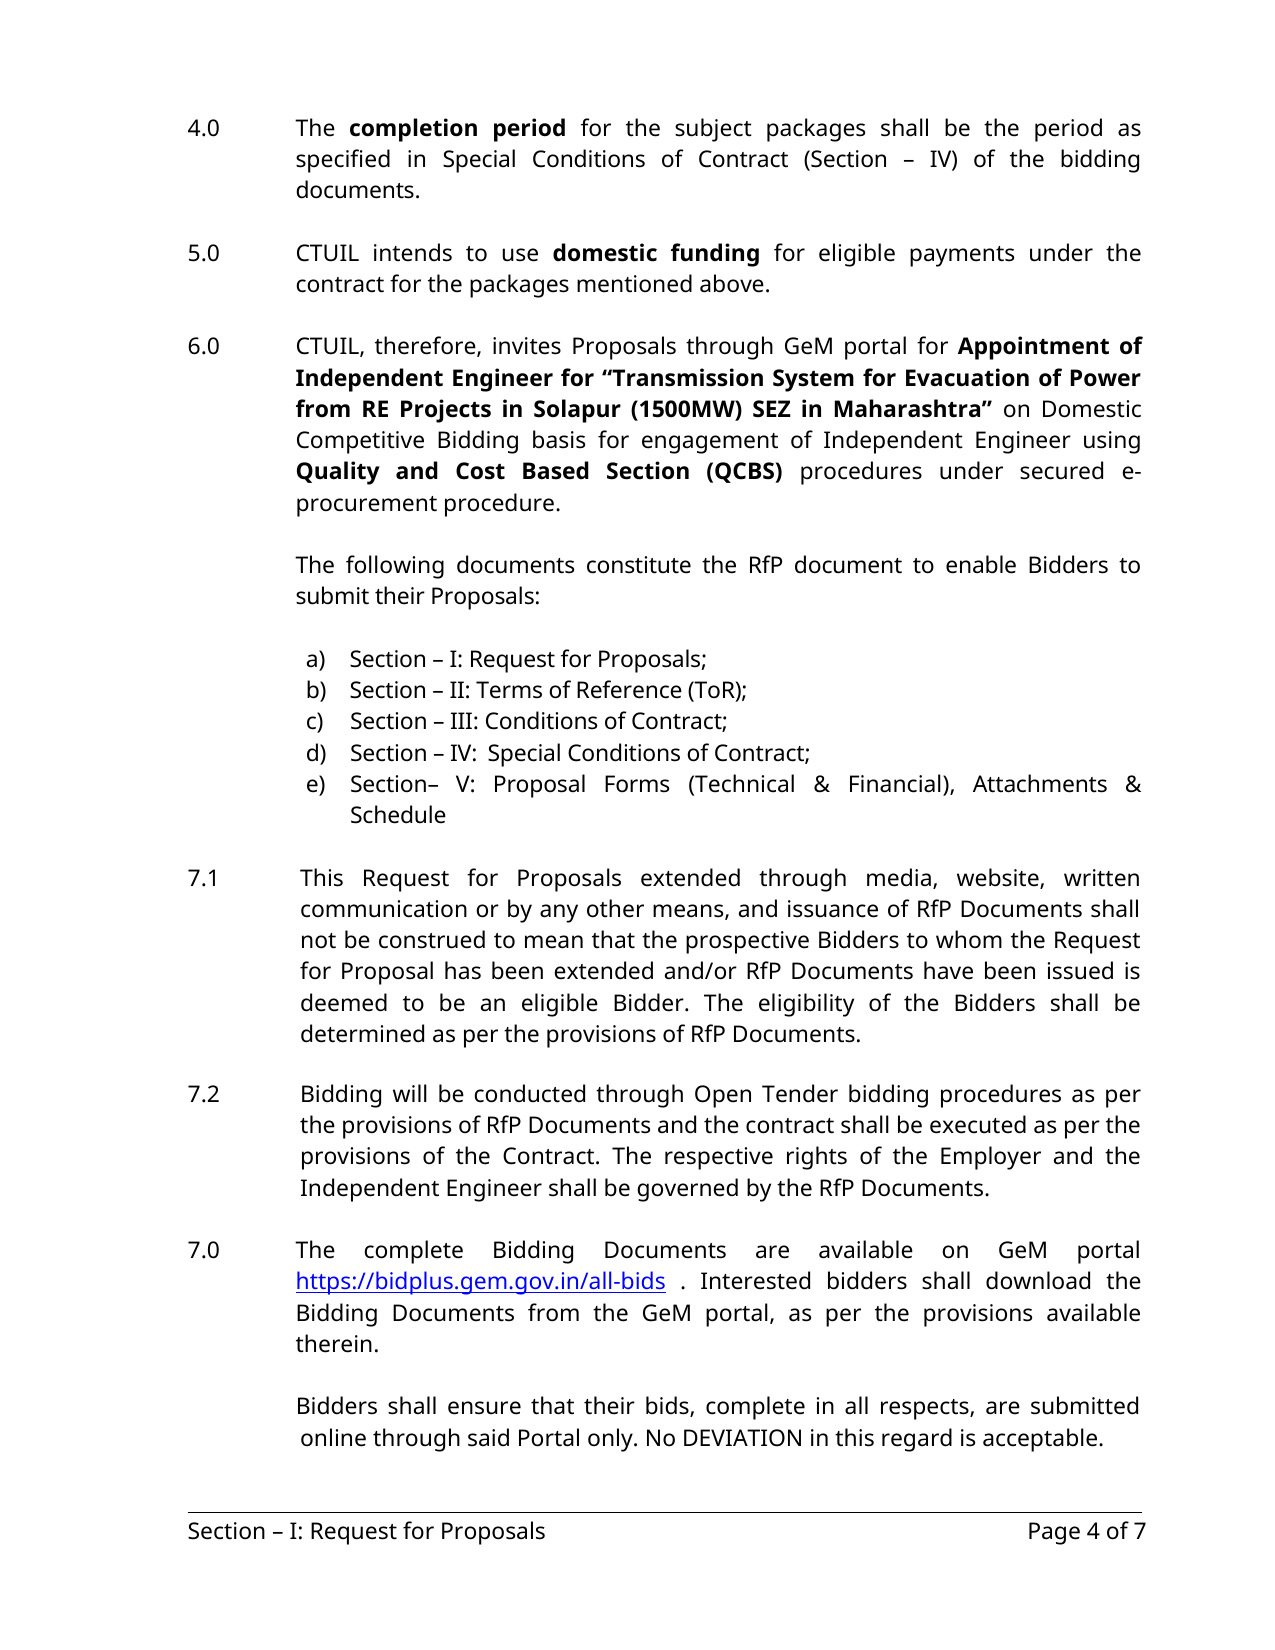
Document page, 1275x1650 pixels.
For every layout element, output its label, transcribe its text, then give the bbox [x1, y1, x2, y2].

list Section – I: Request for Proposals; [306, 643, 1142, 674]
list Section – III: Conditions of Contract; [306, 705, 1142, 737]
list CTUIL, therefore, invites Proposals through GeM portal for Appointment of Independent Engineer for “Transmission System for Evacuation of Power from RE Projects in Solapur (1500MW) SEZ in Maharashtra” on Domestic Competitive Bidding basis for engagement of Independent Engineer using Quality and Cost Based Section (QCBS) procedures under secured e-procurement procedure. [187, 330, 1142, 518]
text 7.2 Bidding will be conducted through Open Tender bidding procedures as per the provisions of RfP Documents and the contract shall be executed as per the provisions of the Contract. The respective rights of the Employer and the Independent Engineer shall be governed by the RfP Documents. [187, 1078, 1142, 1203]
text 7.1 This Request for Proposals extended through media, website, written communication or by any other means, and issuance of RfP Documents shall not be construed to mean that the prospective Bidders to whom the Request for Proposal has been extended and/or RfP Documents have been issued is deemed to be an eligible Bidder. The eligibility of the Bidders shall be determined as per the provisions of RfP Documents. [187, 862, 1142, 1049]
text The following documents constitute the RfP document to enable Bidders to submit their Proposals: [295, 549, 1142, 612]
list Section – IV: Special Conditions of Contract; [306, 737, 1142, 768]
list Section– V: Proposal Forms (Technical & Financial), Attachments & Schedule [306, 768, 1142, 830]
list Section – II: Terms of Reference (ToR); [306, 674, 1142, 705]
list CTUIL intends to use domestic funding for eligible payments under the contract for the packages mentioned above. [187, 237, 1142, 299]
list The completion period for the subject packages shall be the period as specified in Special Conditions of Contract (Section – IV) of the bidding documents. [187, 112, 1142, 205]
text Bidders shall ensure that their bids, complete in all respects, are submitted online through said Portal only. No DEVIATION in this regard is acceptable. [187, 1390, 1142, 1453]
list The complete Bidding Documents are available on GeM portal https://bidplus.gem.gov.in/all-bids . Interested bidders shall download the Bidding Documents from the GeM portal, as per the provisions available therein. [187, 1234, 1142, 1359]
